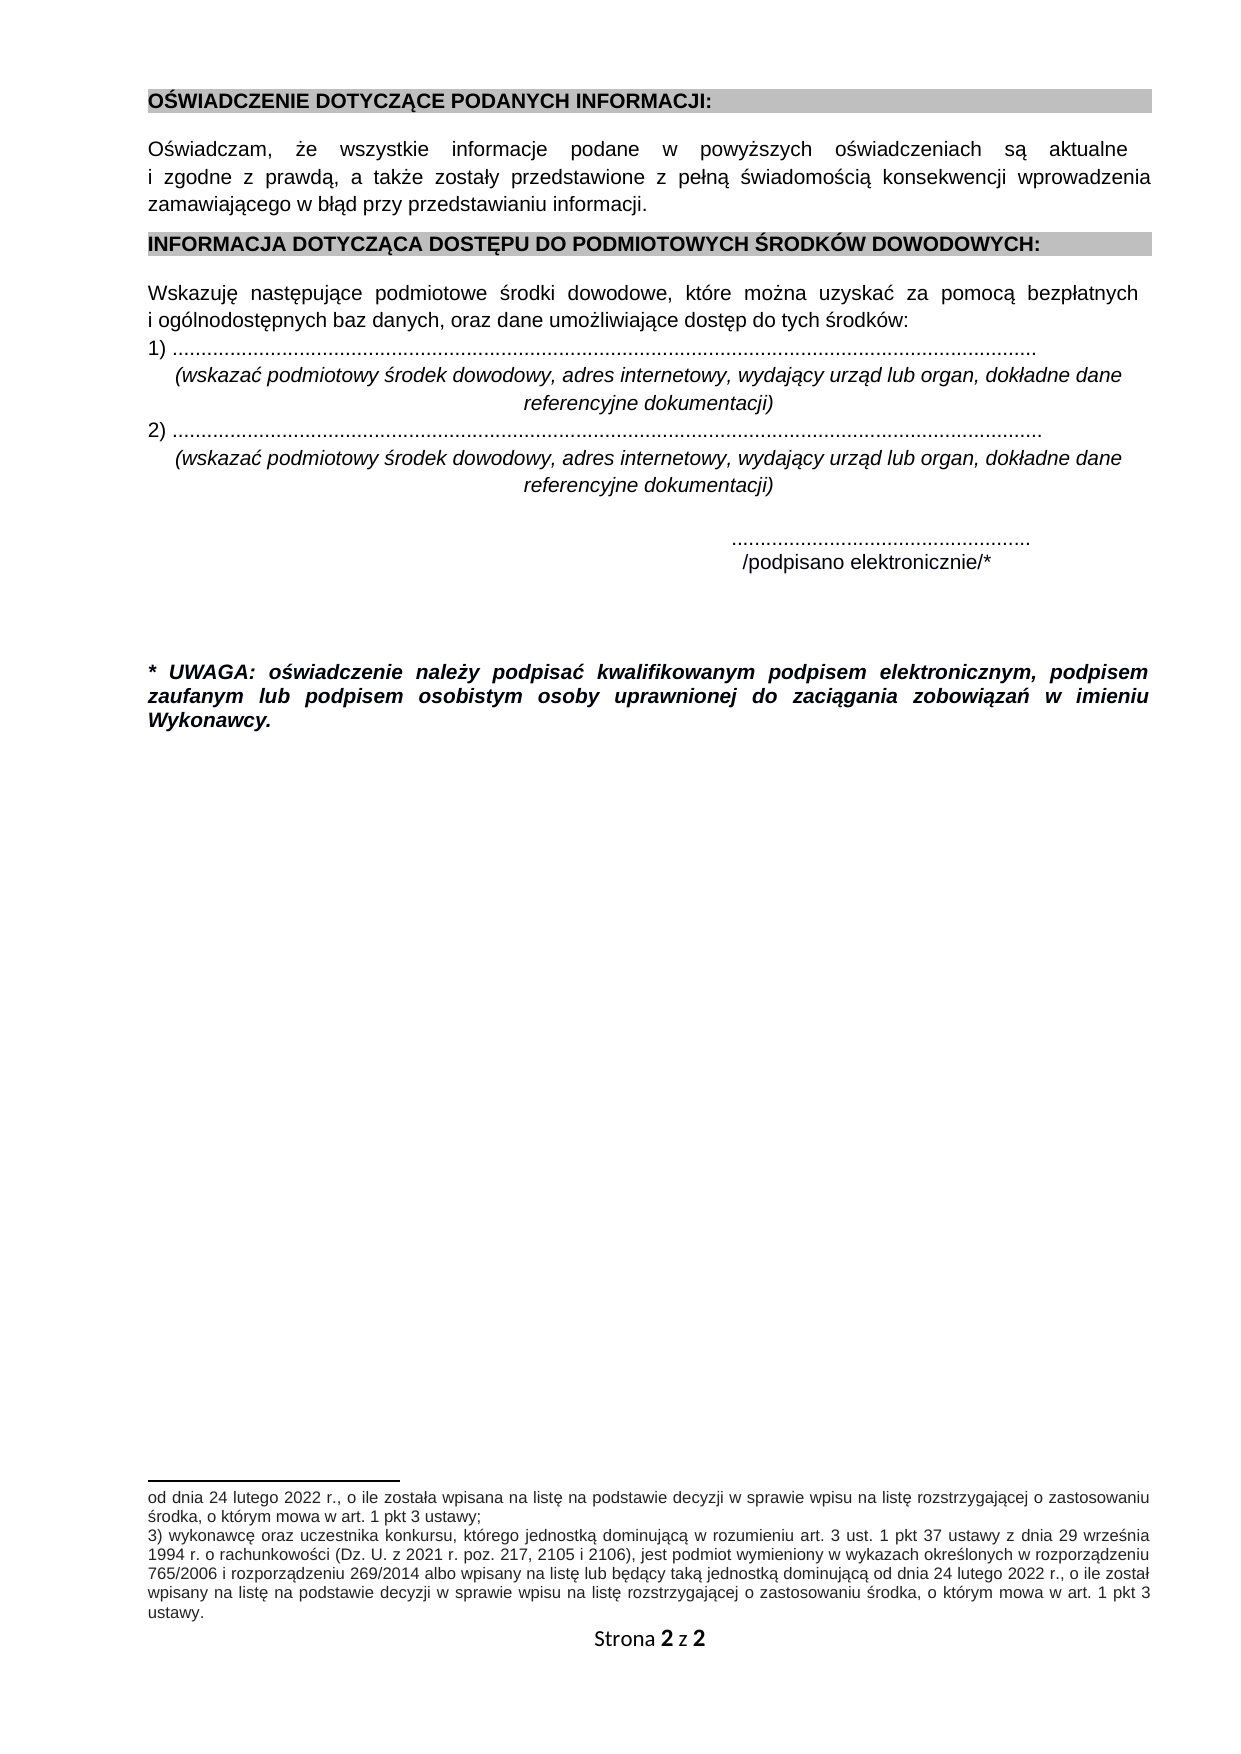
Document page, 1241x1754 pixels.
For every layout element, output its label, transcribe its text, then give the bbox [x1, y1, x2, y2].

text Oświadczam, że wszystkie informacje podane w powyższych oświadczeniach są aktualne i zgodne z prawdą, a także zostały przedstawione z pełną świadomością konsekwencji wprowadzenia zamawiającego w błąd przy przedstawianiu informacji. [148, 137, 1152, 216]
text .................................................... [731, 526, 1152, 549]
text INFORMACJA DOTYCZĄCA DOSTĘPU DO PODMIOTOWYCH ŚRODKÓW DOWODOWYCH: [148, 232, 1152, 256]
text (wskazać podmiotowy środek dowodowy, adres internetowy, wydający urząd lub organ, dokładne dane referencyjne dokumentacji) [148, 363, 1152, 414]
text Wskazuję następujące podmiotowe środki dowodowe, które można uzyskać za pomocą bezpłatnych i ogólnodostępnych baz danych, oraz dane umożliwiające dostęp do tych środków: [148, 281, 1152, 332]
text * UWAGA: oświadczenie należy podpisać kwalifikowanym podpisem elektronicznym, podpisem zaufanym lub podpisem osobistym osoby uprawnionej do zaciągania zobowiązań w imieniu Wykonawcy. [148, 659, 1152, 731]
text OŚWIADCZENIE DOTYCZĄCE PODANYCH INFORMACJI: [148, 89, 1152, 113]
text 1) ...................................................................................................................................................... [148, 336, 1152, 359]
text /podpisano elektronicznie/* [657, 549, 1152, 573]
text (wskazać podmiotowy środek dowodowy, adres internetowy, wydający urząd lub organ, dokładne dane referencyjne dokumentacji) [148, 446, 1152, 497]
text 2) ....................................................................................................................................................... [148, 418, 1152, 442]
